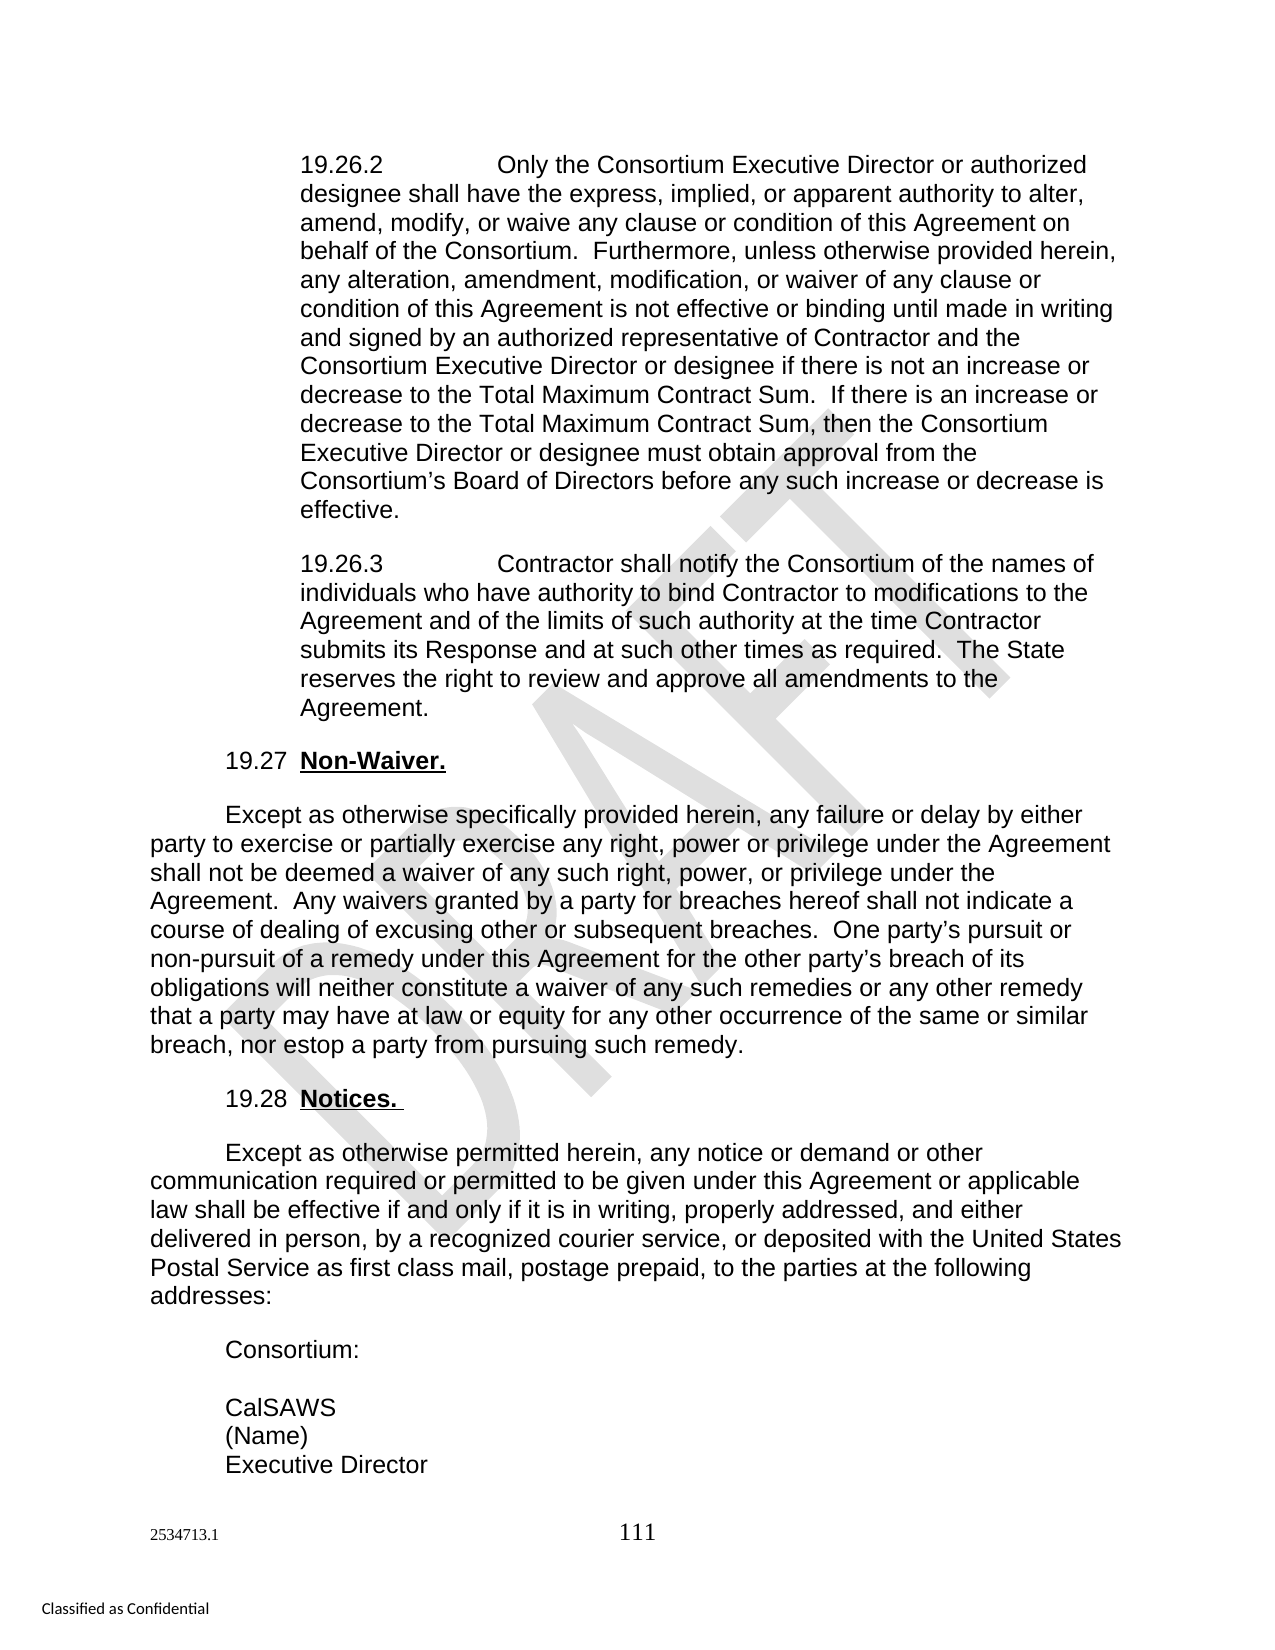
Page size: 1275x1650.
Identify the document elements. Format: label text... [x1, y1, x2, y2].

text Notices. [225, 1084, 1125, 1112]
text (Name) [225, 1421, 1125, 1450]
text Non-Waiver. [225, 746, 1125, 775]
text Only the Consortium Executive Director or authorized designee shall have the express, implied, or apparent authority to alter, amend, modify, or waive any clause or condition of this Agreement on behalf of the Consortium. Furthermore, unless otherwise provided herein, any alteration, amendment, modification, or waiver of any clause or condition of this Agreement is not effective or binding until made in writing and signed by an authorized representative of Contractor and the Consortium Executive Director or designee if there is not an increase or decrease to the Total Maximum Contract Sum. If there is an increase or decrease to the Total Maximum Contract Sum, then the Consortium Executive Director or designee must obtain approval from the Consortium’s Board of Directors before any such increase or decrease is effective. [300, 150, 1125, 524]
text Contractor shall notify the Consortium of the names of individuals who have authority to bind Contractor to modifications to the Agreement and of the limits of such authority at the time Contractor submits its Response and at such other times as required. The State reserves the right to review and approve all amendments to the Agreement. [300, 549, 1125, 721]
text CalSAWS [225, 1392, 1125, 1421]
text Except as otherwise permitted herein, any notice or demand or other communication required or permitted to be given under this Agreement or applicable law shall be effective if and only if it is in writing, properly addressed, and either delivered in person, by a recognized courier service, or deposited with the United States Postal Service as first class mail, postage prepaid, to the parties at the following addresses: [150, 1137, 1125, 1310]
text Executive Director [225, 1450, 1125, 1479]
text Consortium: [225, 1335, 1125, 1364]
text Except as otherwise specifically provided herein, any failure or delay by either party to exercise or partially exercise any right, power or privilege under the Agreement shall not be deemed a waiver of any such right, power, or privilege under the Agreement. Any waivers granted by a party for breaches hereof shall not indicate a course of dealing of excusing other or subsequent breaches. One party’s pursuit or non-pursuit of a remedy under this Agreement for the other party’s breach of its obligations will neither constitute a waiver of any such remedies or any other remedy that a party may have at law or equity for any other occurrence of the same or similar breach, nor estop a party from pursuing such remedy. [150, 800, 1125, 1059]
